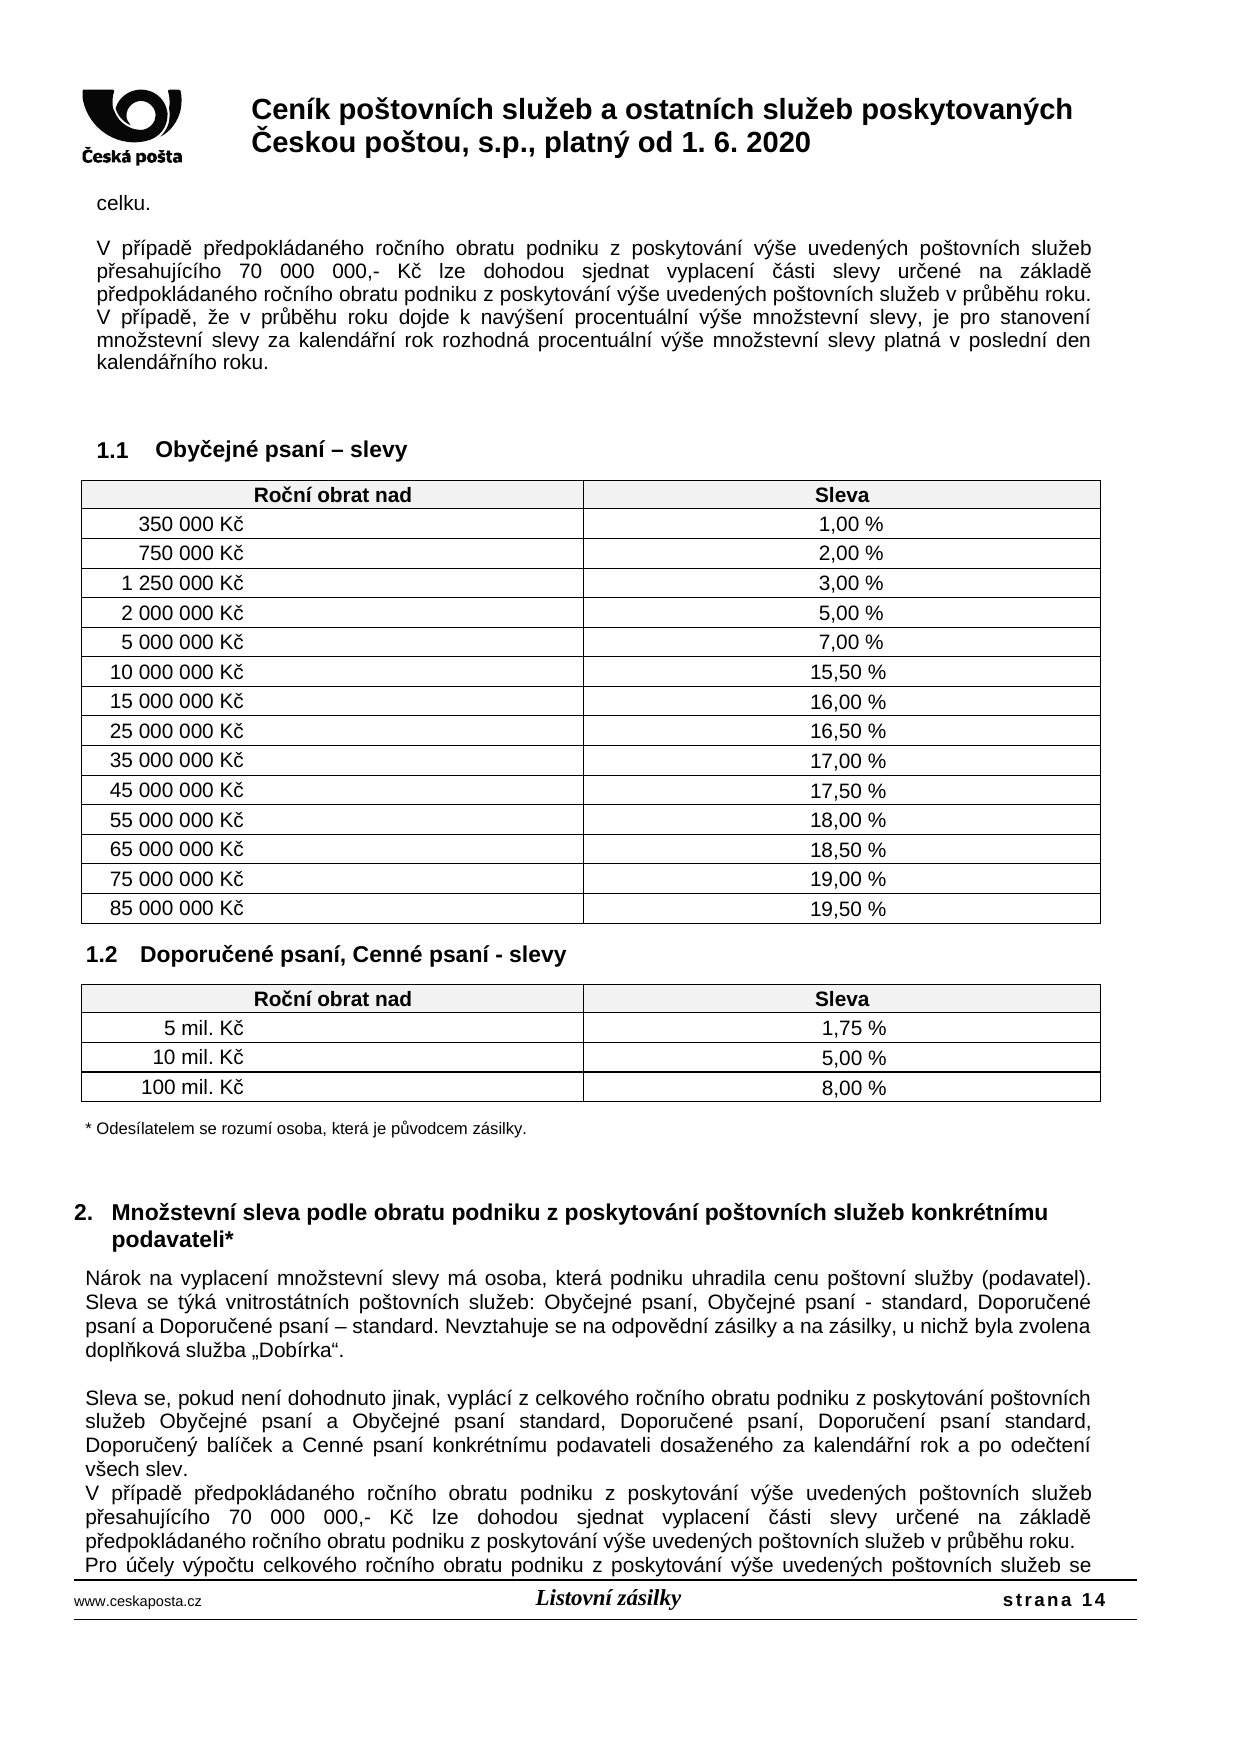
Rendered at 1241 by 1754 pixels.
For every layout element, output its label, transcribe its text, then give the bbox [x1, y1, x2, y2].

table_cell 35 000 000 Kč [82, 746, 583, 774]
table_cell 17,00 % [584, 746, 1100, 774]
table_header 1.1 [85, 436, 144, 463]
table_cell 5 mil. Kč [82, 1013, 583, 1042]
table_cell 19,50 % [584, 894, 1100, 922]
table_cell 2,00 % [584, 539, 1100, 567]
table_cell 65 000 000 Kč [82, 835, 583, 863]
table_header Roční obrat nad [82, 481, 583, 508]
table_cell 7,00 % [584, 628, 1100, 656]
table_cell 18,50 % [584, 835, 1100, 863]
table_cell 10 mil. Kč [82, 1043, 583, 1071]
table_cell 750 000 Kč [82, 539, 583, 567]
table_cell 15,50 % [584, 657, 1100, 686]
table_cell 19,00 % [584, 864, 1100, 893]
table_cell 350 000 Kč [82, 509, 583, 538]
table_cell 5 000 000 Kč [82, 628, 583, 656]
table_cell 1,00 % [584, 509, 1100, 538]
table_header * Odesílatelem se rozumí osoba, která je původcem zásilky. [85, 1119, 1104, 1172]
table_header Roční obrat nad [82, 985, 583, 1012]
table_cell 8,00 % [584, 1073, 1100, 1101]
table_header 1.2 [85, 940, 129, 967]
table_cell 55 000 000 Kč [82, 805, 583, 834]
table_header Doporučené psaní, Cenné psaní - slevy [129, 940, 1060, 967]
list Množstevní sleva podle obratu podniku z poskytování poštovních služeb konkrétnímu podavateli* [74, 1199, 1137, 1253]
table_cell 18,00 % [584, 805, 1100, 834]
table_header Sleva [584, 985, 1100, 1012]
table_cell 10 000 000 Kč [82, 657, 583, 686]
table_cell 5,00 % [584, 1043, 1100, 1071]
table_cell 16,00 % [584, 687, 1100, 715]
table_cell 25 000 000 Kč [82, 716, 583, 745]
table_cell 3,00 % [584, 569, 1100, 597]
table_cell 5,00 % [584, 598, 1100, 627]
table_header Sleva [584, 481, 1100, 508]
table_cell 85 000 000 Kč [82, 894, 583, 922]
table_header Obyčejné psaní – slevy [144, 436, 1104, 463]
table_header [85, 192, 1104, 419]
table_cell 15 000 000 Kč [82, 687, 583, 715]
table_cell 16,50 % [584, 716, 1100, 745]
table_cell 17,50 % [584, 776, 1100, 804]
table_cell 2 000 000 Kč [82, 598, 583, 627]
table_cell 100 mil. Kč [82, 1073, 583, 1101]
table_cell 1 250 000 Kč [82, 569, 583, 597]
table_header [85, 1266, 1104, 1577]
table_cell 45 000 000 Kč [82, 776, 583, 804]
table_cell 1,75 % [584, 1013, 1100, 1042]
table_cell 75 000 000 Kč [82, 864, 583, 893]
